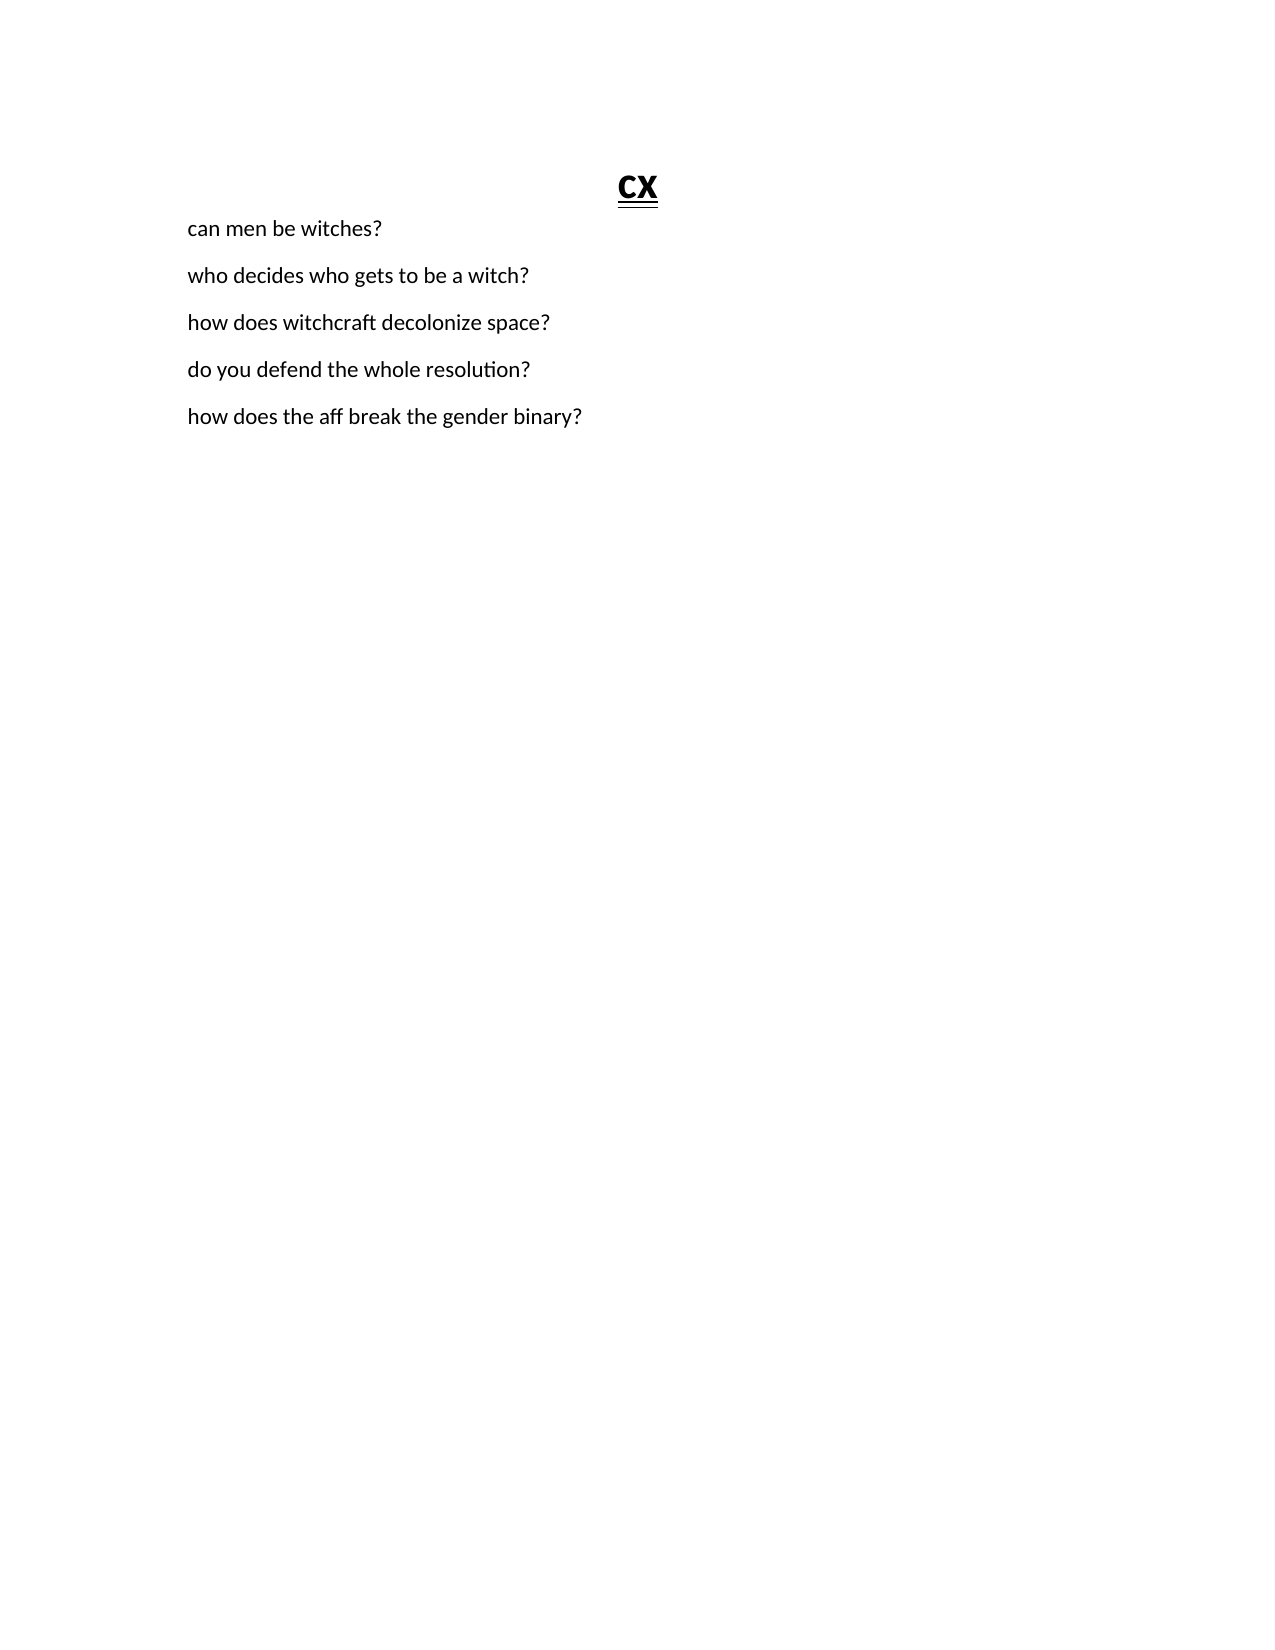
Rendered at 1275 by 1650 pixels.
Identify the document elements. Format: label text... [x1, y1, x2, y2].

text can men be witches? [187, 214, 1087, 242]
subtitle cx [187, 154, 1087, 210]
text how does the aff break the gender binary? [187, 402, 1087, 430]
text do you defend the whole resolution? [187, 355, 1087, 383]
text who decides who gets to be a witch? [187, 261, 1087, 289]
text how does witchcraft decolonize space? [187, 308, 1087, 336]
